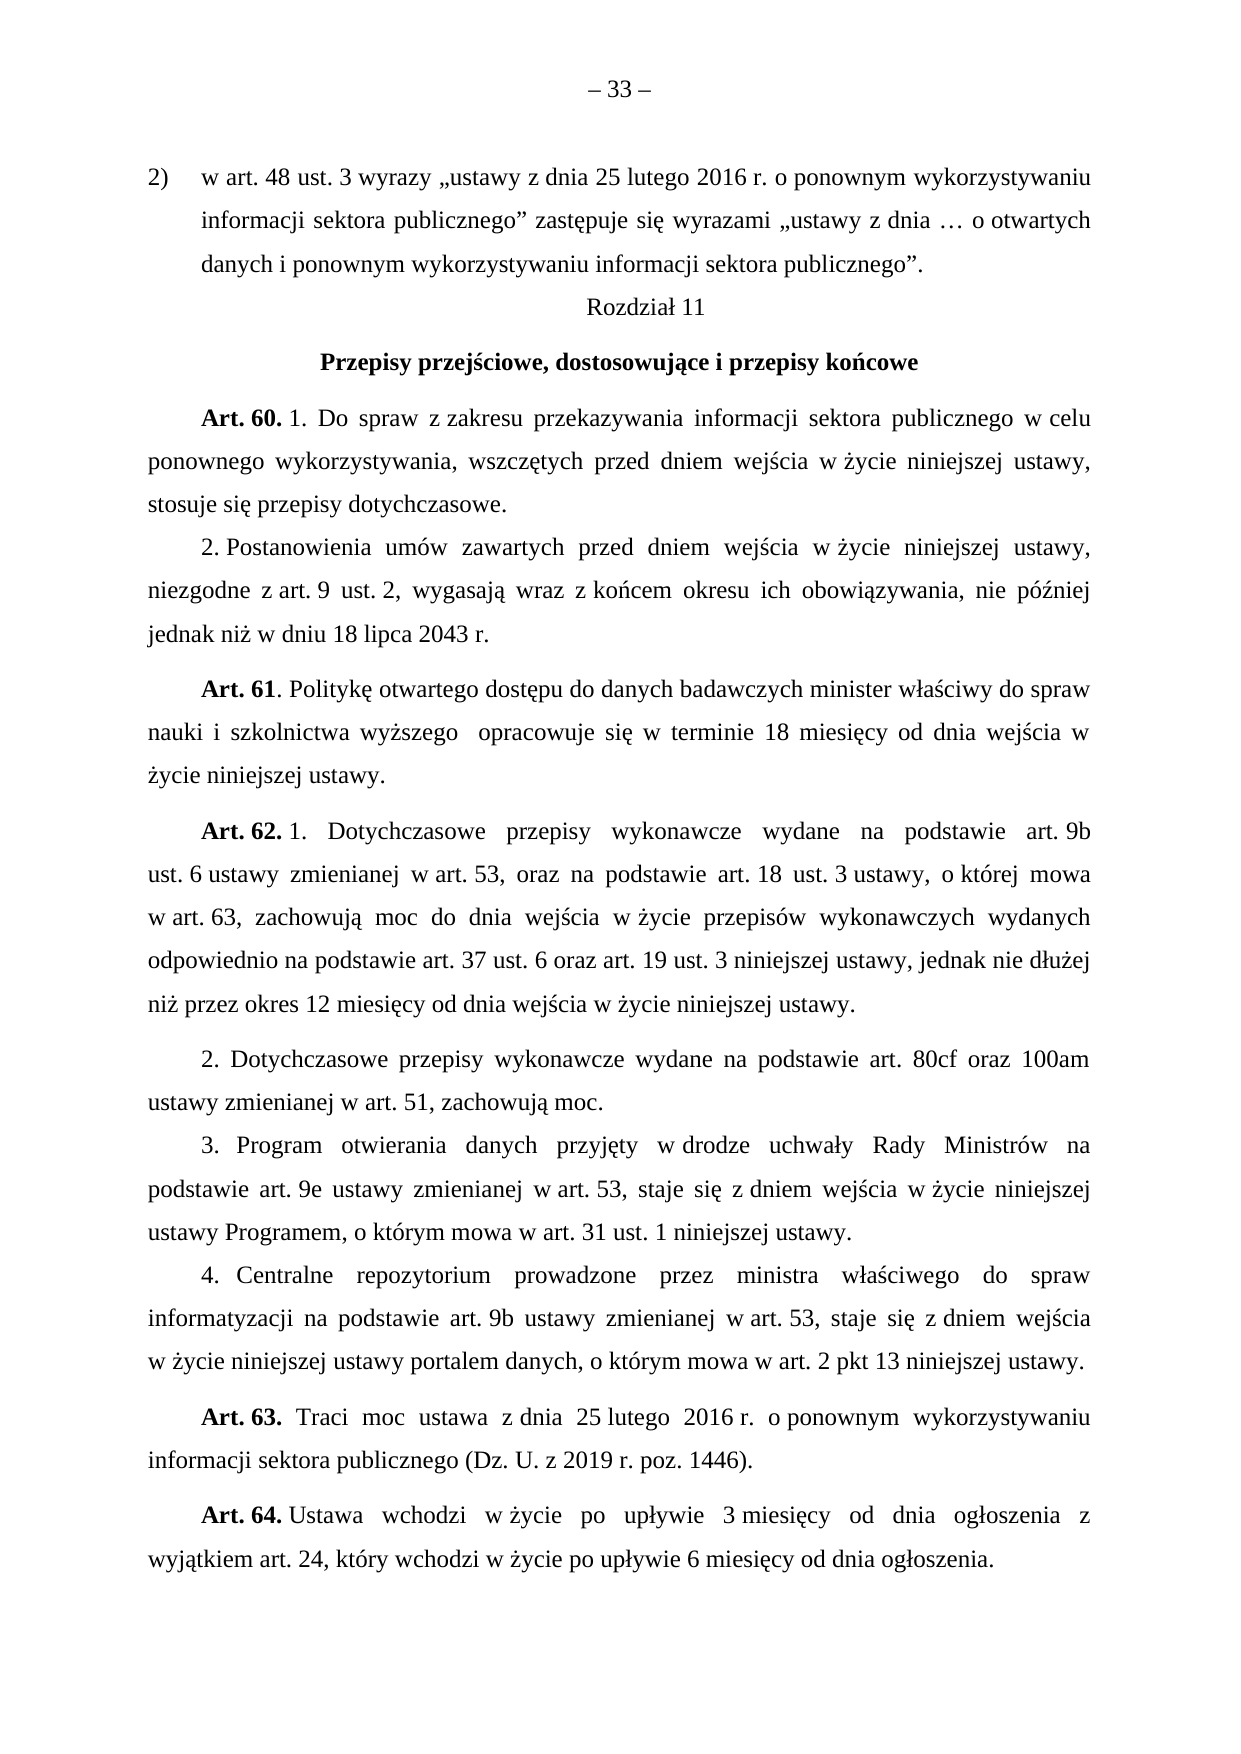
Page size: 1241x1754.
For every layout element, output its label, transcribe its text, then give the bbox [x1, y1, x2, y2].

text 2) w art. 48 ust. 3 wyrazy „ustawy z dnia 25 lutego 2016 r. o ponownym wykorzystywaniu informacji sektora publicznego” zastępuje się wyrazami „ustawy z dnia … o otwartych danych i ponownym wykorzystywaniu informacji sektora publicznego”. [148, 162, 1091, 277]
text Art. 63. Traci moc ustawa z dnia 25 lutego 2016 r. o ponownym wykorzystywaniu informacji sektora publicznego (Dz. U. z 2019 r. poz. 1446). [148, 1402, 1091, 1474]
text Art. 61. Politykę otwartego dostępu do danych badawczych minister właściwy do spraw nauki i szkolnictwa wyższego opracowuje się w terminie 18 miesięcy od dnia wejścia w życie niniejszej ustawy. [148, 674, 1091, 789]
text Art. 62. 1. Dotychczasowe przepisy wykonawcze wydane na podstawie art. 9b ust. 6 ustawy zmienianej w art. 53, oraz na podstawie art. 18 ust. 3 ustawy, o której mowa w art. 63, zachowują moc do dnia wejścia w życie przepisów wykonawczych wydanych odpowiednio na podstawie art. 37 ust. 6 oraz art. 19 ust. 3 niniejszej ustawy, jednak nie dłużej niż przez okres 12 miesięcy od dnia wejścia w życie niniejszej ustawy. [148, 816, 1091, 1017]
text Art. 64. Ustawa wchodzi w życie po upływie 3 miesięcy od dnia ogłoszenia z wyjątkiem art. 24, który wchodzi w życie po upływie 6 miesięcy od dnia ogłoszenia. [148, 1501, 1091, 1572]
text 2. Postanowienia umów zawartych przed dniem wejścia w życie niniejszej ustawy, niezgodne z art. 9 ust. 2, wygasają wraz z końcem okresu ich obowiązywania, nie później jednak niż w dniu 18 lipca 2043 r. [148, 532, 1091, 647]
text 3. Program otwierania danych przyjęty w drodze uchwały Rady Ministrów na podstawie art. 9e ustawy zmienianej w art. 53, staje się z dniem wejścia w życie niniejszej ustawy Programem, o którym mowa w art. 31 ust. 1 niniejszej ustawy. [148, 1131, 1091, 1246]
text 4. Centralne repozytorium prowadzone przez ministra właściwego do spraw informatyzacji na podstawie art. 9b ustawy zmienianej w art. 53, staje się z dniem wejścia w życie niniejszej ustawy portalem danych, o którym mowa w art. 2 pkt 13 niniejszej ustawy. [148, 1260, 1091, 1375]
text Art. 60. 1. Do spraw z zakresu przekazywania informacji sektora publicznego w celu ponownego wykorzystywania, wszczętych przed dniem wejścia w życie niniejszej ustawy, stosuje się przepisy dotychczasowe. [148, 403, 1091, 518]
text Rozdział 11 [201, 292, 1091, 321]
text Przepisy przejściowe, dostosowujące i przepisy końcowe [148, 347, 1091, 376]
text 2. Dotychczasowe przepisy wykonawcze wydane na podstawie art. 80cf oraz 100am ustawy zmienianej w art. 51, zachowują moc. [148, 1044, 1091, 1116]
